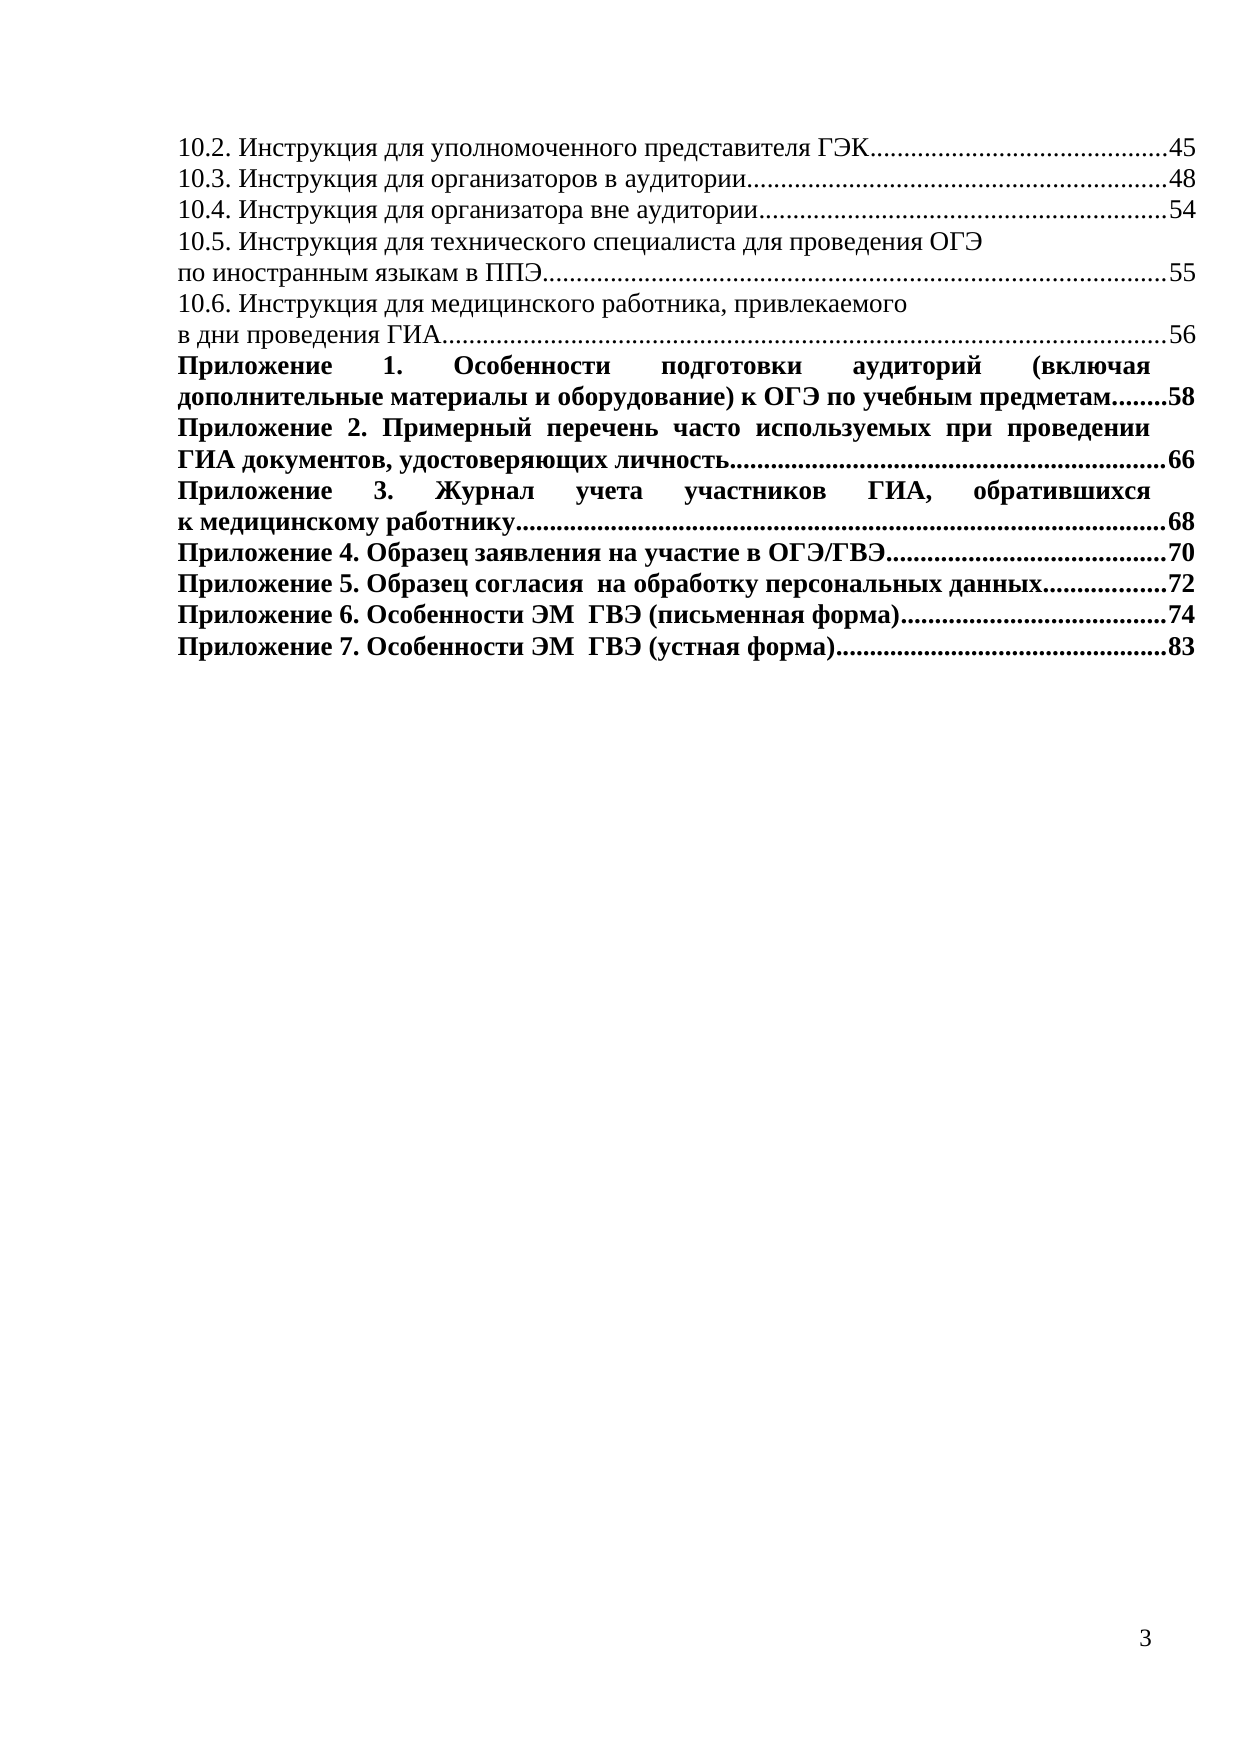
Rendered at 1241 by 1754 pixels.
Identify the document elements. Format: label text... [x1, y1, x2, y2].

text Приложение 7. Особенности ЭМ ГВЭ (устная форма) 83 [177, 629, 1152, 661]
text Приложение 2. Примерный перечень часто используемых при проведении ГИА документов, удостоверяющих личность 66 [177, 412, 1152, 474]
text 10.2. Инструкция для уполномоченного представителя ГЭК 45 [177, 131, 1152, 162]
text 10.4. Инструкция для организатора вне аудитории 54 [177, 193, 1152, 225]
text Приложение 6. Особенности ЭМ ГВЭ (письменная форма) 74 [177, 598, 1152, 629]
text Приложение 3. Журнал учета участников ГИА, обратившихся к медицинскому работнику 68 [177, 474, 1152, 536]
text Приложение 5. Образец согласия на обработку персональных данных 72 [177, 567, 1152, 598]
text 10.6. Инструкция для медицинского работника, привлекаемого в дни проведения ГИА 56 [177, 287, 1152, 349]
text 10.5. Инструкция для технического специалиста для проведения ОГЭ по иностранным языкам в ППЭ 55 [177, 225, 1152, 287]
text Приложение 4. Образец заявления на участие в ОГЭ/ГВЭ 70 [177, 536, 1152, 567]
text 10.3. Инструкция для организаторов в аудитории 48 [177, 162, 1152, 193]
text Приложение 1. Особенности подготовки аудиторий (включая дополнительные материалы и оборудование) к ОГЭ по учебным предметам 58 [177, 349, 1152, 412]
